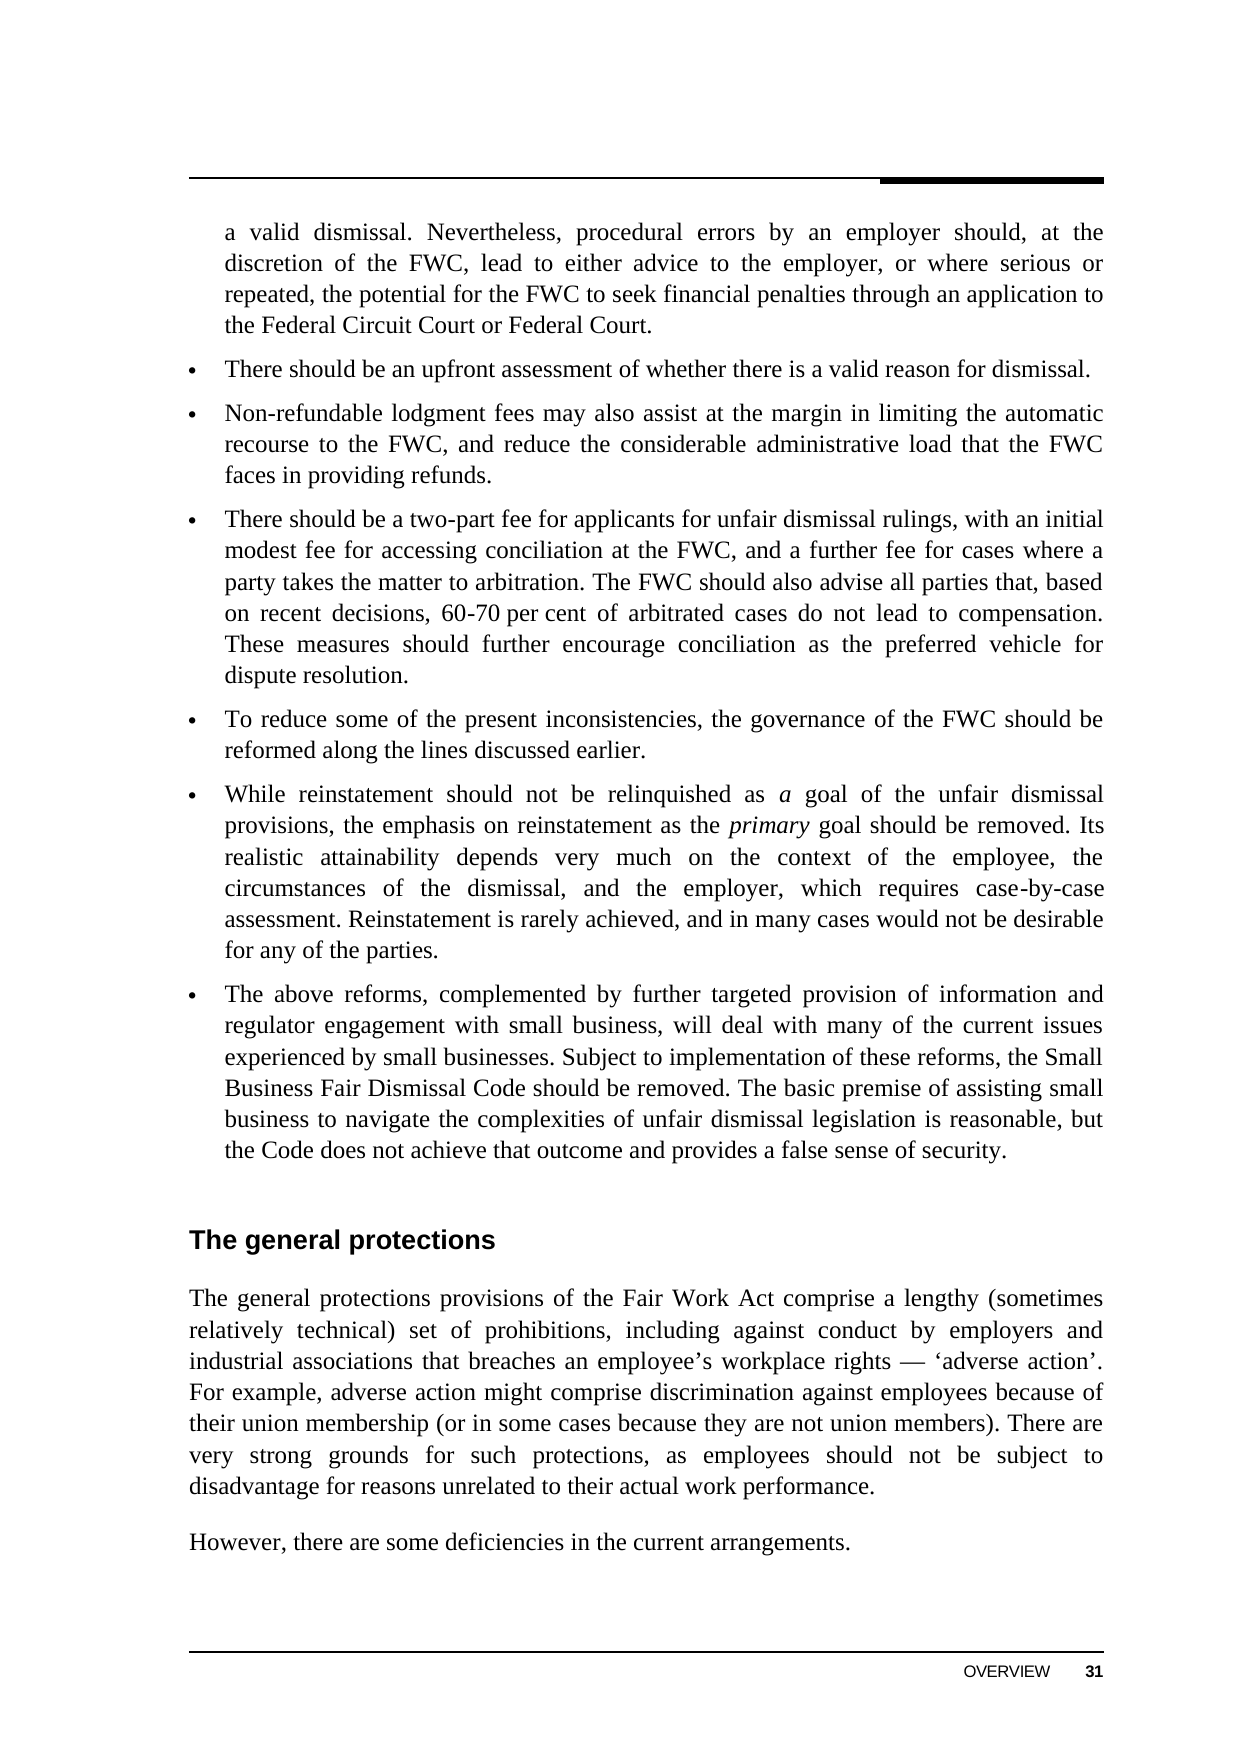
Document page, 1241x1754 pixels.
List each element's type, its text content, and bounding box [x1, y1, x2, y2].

text The general protections [189, 1223, 1104, 1256]
list The above reforms, complemented by further targeted provision of information and regulator engagement with small business, will deal with many of the current issues experienced by small businesses. Subject to implementation of these reforms, the Small Business Fair Dismissal Code should be removed. The basic premise of assisting small business to navigate the complexities of unfair dismissal legislation is reasonable, but the Code does not achieve that outcome and provides a false sense of security. [189, 977, 1104, 1164]
list There should be an upfront assessment of whether there is a valid reason for dismissal. [189, 352, 1104, 383]
text The general protections provisions of the Fair Work Act comprise a lengthy (sometimes relatively technical) set of prohibitions, including against conduct by employers and industrial associations that breaches an employee’s workplace rights — ‘adverse action’. For example, adverse action might comprise discrimination against employees because of their union membership (or in some cases because they are not union members). There are very strong grounds for such protections, as employees should not be subject to disadvantage for reasons unrelated to their actual work performance. [189, 1281, 1104, 1500]
list There should be a two-part fee for applicants for unfair dismissal rulings, with an initial modest fee for accessing conciliation at the FWC, and a further fee for cases where a party takes the matter to arbitration. The FWC should also advise all parties that, based on recent decisions, 60-70 per cent of arbitrated cases do not lead to compensation. These measures should further encourage conciliation as the preferred vehicle for dispute resolution. [189, 502, 1104, 689]
list To reduce some of the present inconsistencies, the governance of the FWC should be reformed along the lines discussed earlier. [189, 702, 1104, 764]
list Non-refundable lodgment fees may also assist at the margin in limiting the automatic recourse to the FWC, and reduce the considerable administrative load that the FWC faces in providing refunds. [189, 396, 1104, 489]
text However, there are some deficiencies in the current arrangements. [189, 1525, 1104, 1556]
list While reinstatement should not be relinquished as a goal of the unfair dismissal provisions, the emphasis on reinstatement as the primary goal should be removed. Its realistic attainability depends very much on the context of the employee, the circumstances of the dismissal, and the employer, which requires case-by-case assessment. Reinstatement is rarely achieved, and in many cases would not be desirable for any of the parties. [189, 777, 1104, 964]
